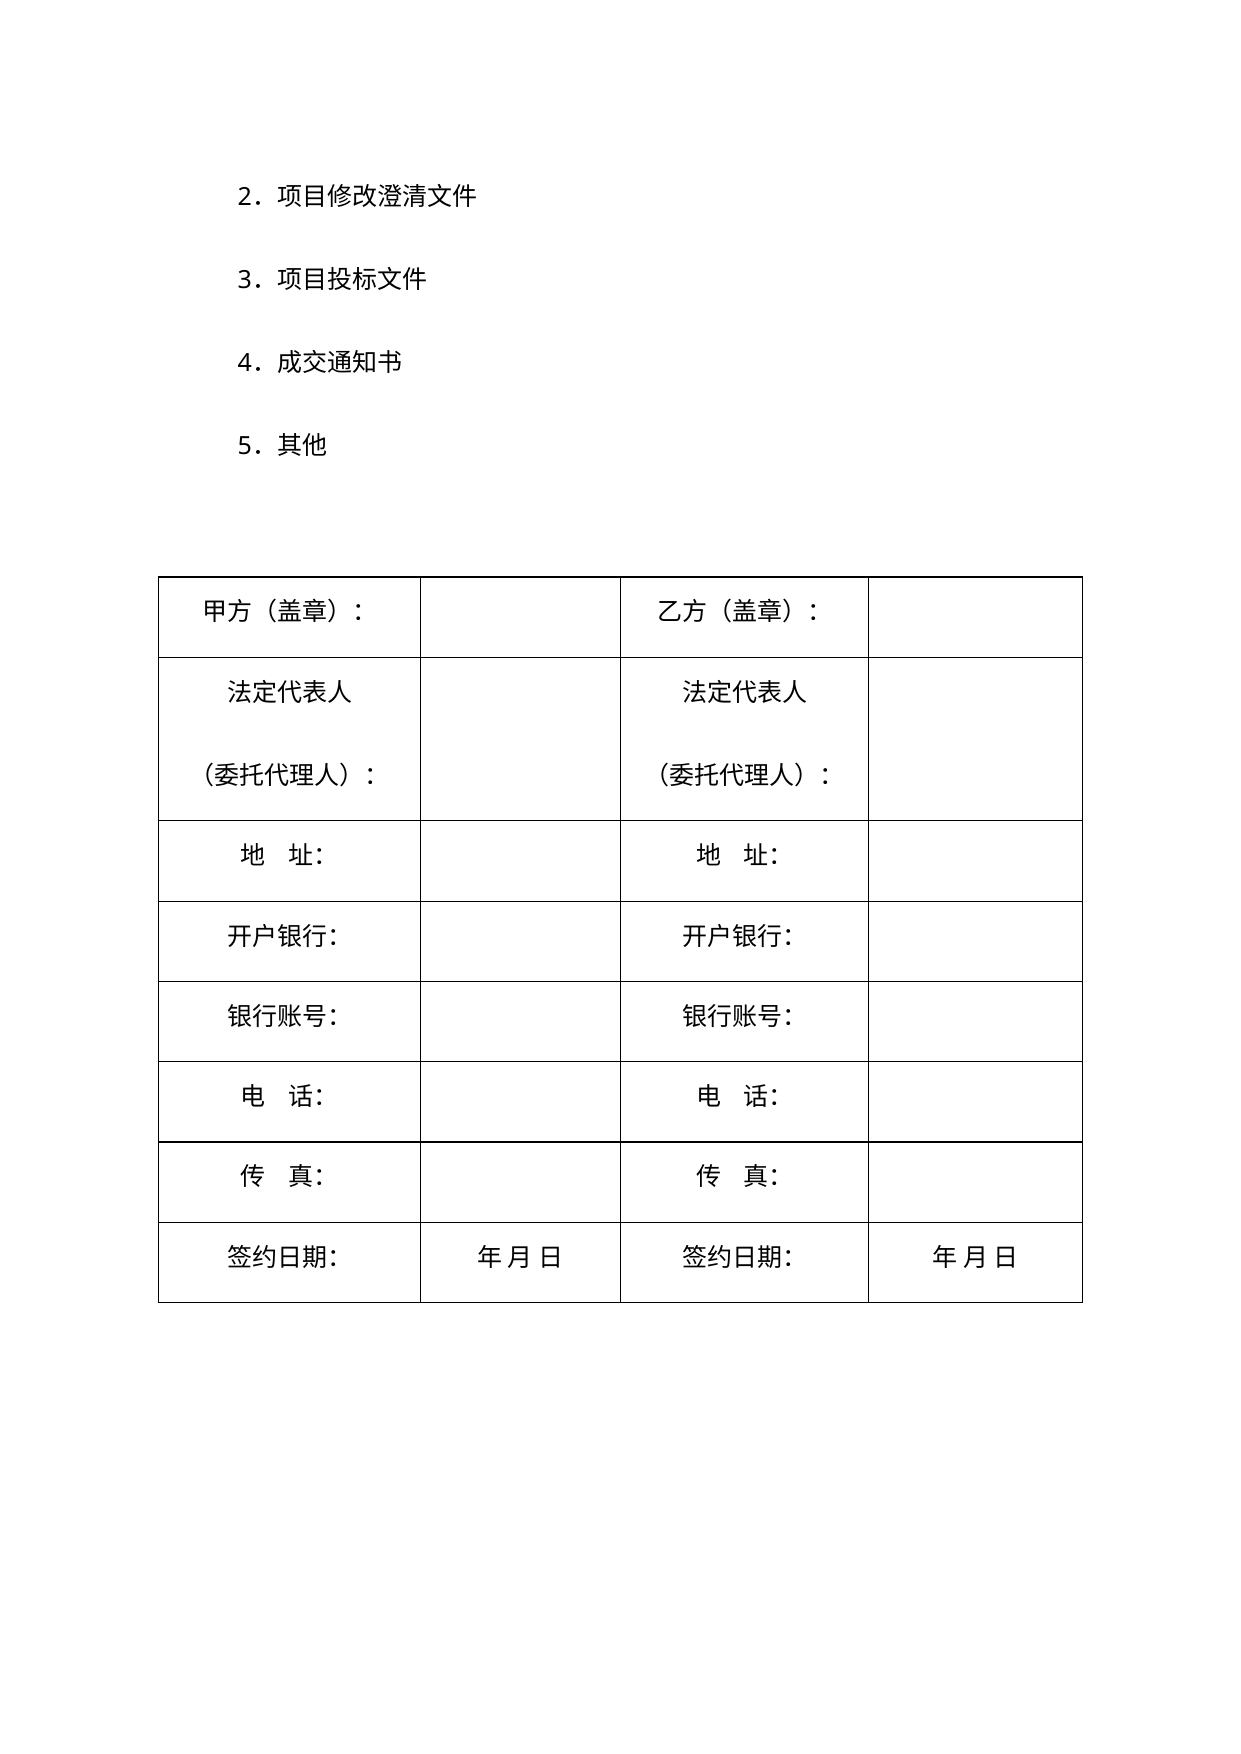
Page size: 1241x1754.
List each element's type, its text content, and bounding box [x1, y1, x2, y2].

text 5．其他 [187, 411, 1053, 476]
text 3．项目投标文件 [187, 245, 1053, 310]
table_cell [869, 1062, 1082, 1141]
table_cell [421, 1062, 620, 1141]
table_cell 法定代表人 （委托代理人）： [159, 658, 420, 820]
table_cell 签约日期： [621, 1223, 868, 1302]
table_cell 开户银行： [621, 902, 868, 981]
table_cell 银行账号： [621, 982, 868, 1061]
table_cell [869, 821, 1082, 901]
table_cell 年 月 日 [869, 1223, 1082, 1302]
table_header [869, 578, 1082, 657]
table_cell 年 月 日 [421, 1223, 620, 1302]
table_cell [869, 1143, 1082, 1222]
table_header 乙方（盖章）： [621, 578, 868, 657]
table_cell [421, 982, 620, 1061]
table_cell 开户银行： [159, 902, 420, 981]
table_cell [421, 821, 620, 901]
table_cell 传 真： [159, 1143, 420, 1222]
table_cell 电 话： [159, 1062, 420, 1141]
table_cell 电 话： [621, 1062, 868, 1141]
table_cell [421, 658, 620, 820]
table_cell 法定代表人 （委托代理人）： [621, 658, 868, 820]
table_cell [421, 902, 620, 981]
table_cell 地 址： [159, 821, 420, 901]
table_cell 银行账号： [159, 982, 420, 1061]
text 2．项目修改澄清文件 [187, 162, 1053, 227]
table_cell 签约日期： [159, 1223, 420, 1302]
text 4．成交通知书 [187, 328, 1053, 393]
table_cell 传 真： [621, 1143, 868, 1222]
table_header [421, 578, 620, 657]
table_cell [869, 902, 1082, 981]
table_cell [421, 1143, 620, 1222]
table_header 甲方（盖章）： [159, 578, 420, 657]
table_cell [869, 982, 1082, 1061]
table_cell [869, 658, 1082, 820]
table_cell 地 址： [621, 821, 868, 901]
